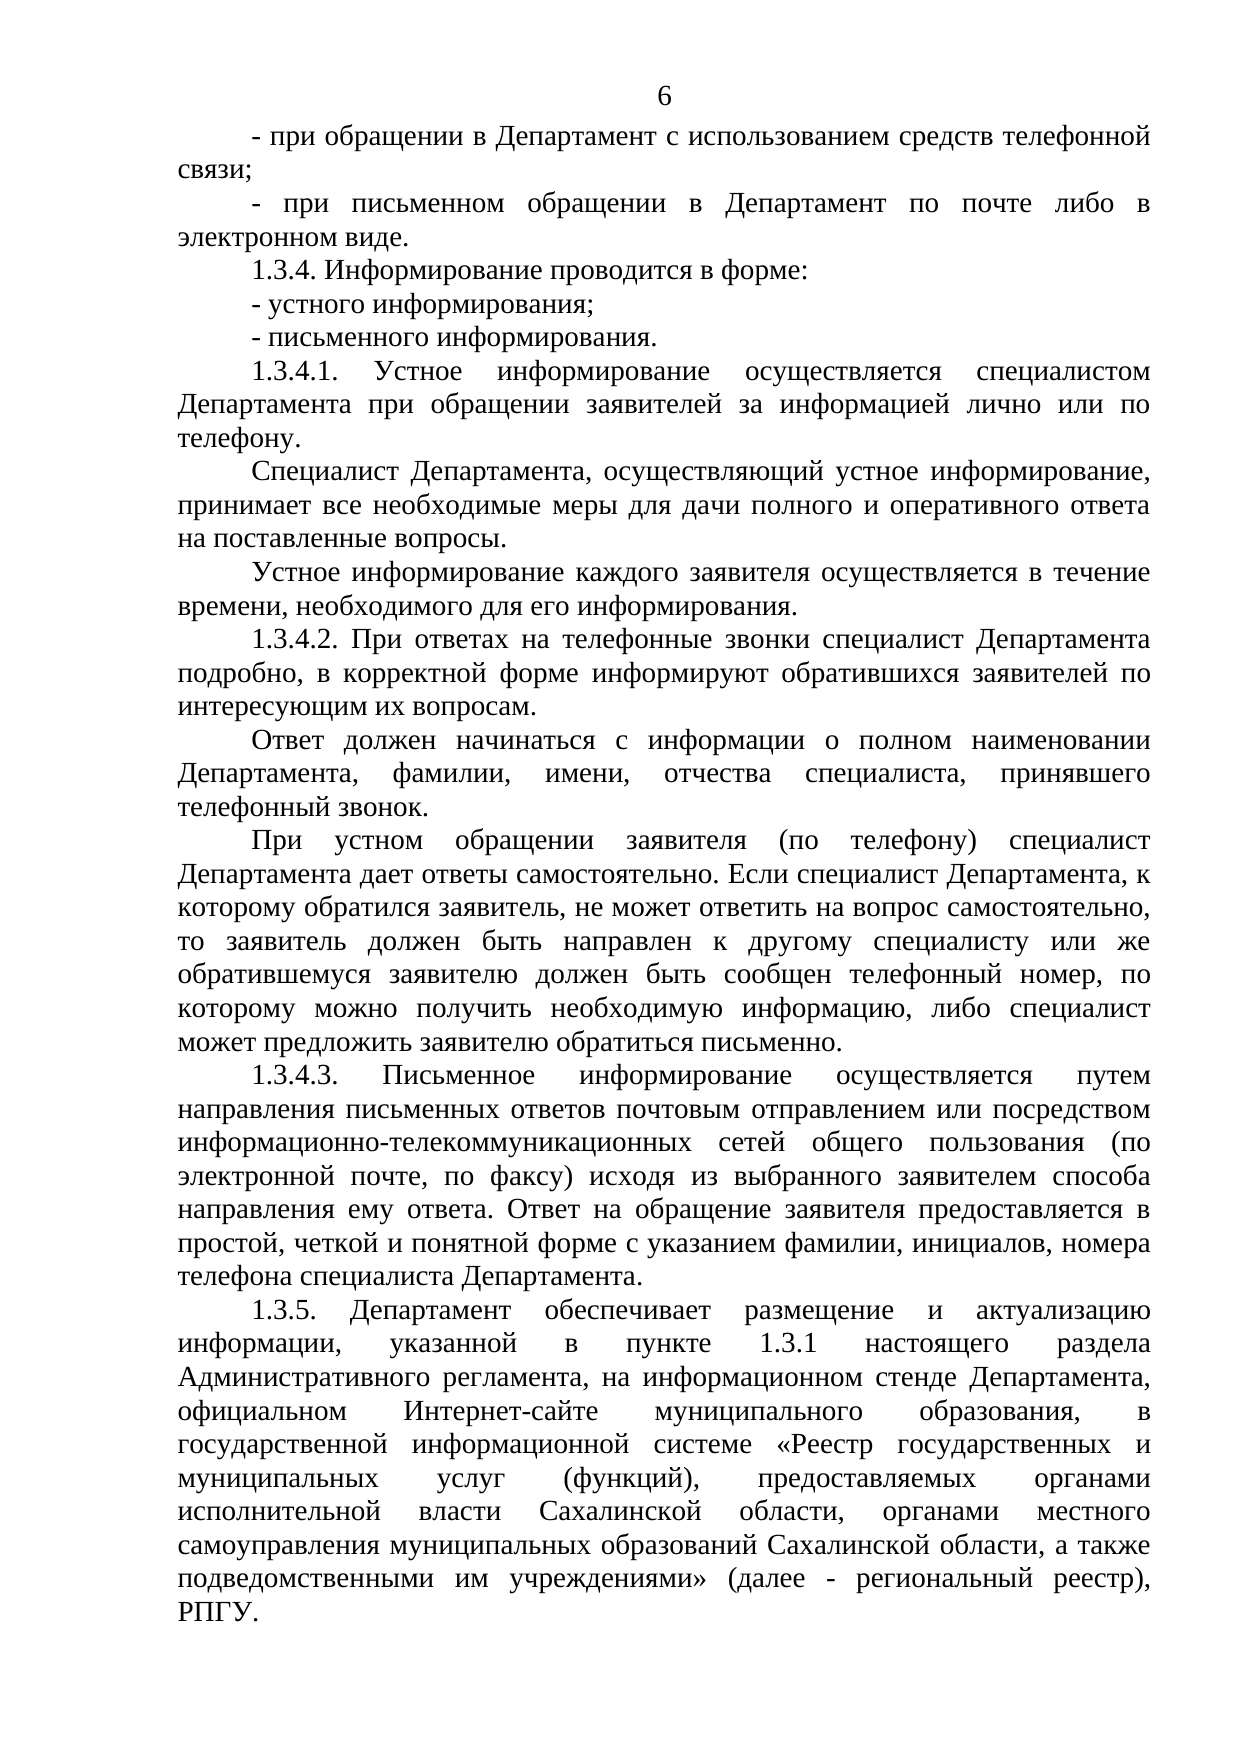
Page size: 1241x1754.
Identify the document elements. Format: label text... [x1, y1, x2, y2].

text При устном обращении заявителя (по телефону) специалист Департамента дает ответы самостоятельно. Если специалист Департамента, к которому обратился заявитель, не может ответить на вопрос самостоятельно, то заявитель должен быть направлен к другому специалисту или же обратившемуся заявителю должен быть сообщен телефонный номер, по которому можно получить необходимую информацию, либо специалист может предложить заявителю обратиться письменно. [177, 822, 1152, 1057]
text 1.3.5. Департамент обеспечивает размещение и актуализацию информации, указанной в пункте 1.3.1 настоящего раздела Административного регламента, на информационном стенде Департамента, официальном Интернет-сайте муниципального образования, в государственной информационной системе «Реестр государственных и муниципальных услуг (функций), предоставляемых органами исполнительной власти Сахалинской области, органами местного самоуправления муниципальных образований Сахалинской области, а также подведомственными им учреждениями» (далее - региональный реестр), РПГУ. [177, 1292, 1152, 1627]
text 1.3.4.3. Письменное информирование осуществляется путем направления письменных ответов почтовым отправлением или посредством информационно-телекоммуникационных сетей общего пользования (по электронной почте, по факсу) исходя из выбранного заявителем способа направления ему ответа. Ответ на обращение заявителя предоставляется в простой, четкой и понятной форме с указанием фамилии, инициалов, номера телефона специалиста Департамента. [177, 1057, 1152, 1292]
text Специалист Департамента, осуществляющий устное информирование, принимает все необходимые меры для дачи полного и оперативного ответа на поставленные вопросы. [177, 453, 1152, 554]
text - при обращении в Департамент с использованием средств телефонной связи; [177, 118, 1152, 185]
text Устное информирование каждого заявителя осуществляется в течение времени, необходимого для его информирования. [177, 554, 1152, 621]
text Ответ должен начинаться с информации о полном наименовании Департамента, фамилии, имени, отчества специалиста, принявшего телефонный звонок. [177, 722, 1152, 822]
text 1.3.4.2. При ответах на телефонные звонки специалист Департамента подробно, в корректной форме информируют обратившихся заявителей по интересующим их вопросам. [177, 621, 1152, 722]
text 1.3.4. Информирование проводится в форме: [177, 252, 1152, 286]
text - устного информирования; [177, 286, 1152, 319]
text - при письменном обращении в Департамент по почте либо в электронном виде. [177, 185, 1152, 252]
text 1.3.4.1. Устное информирование осуществляется специалистом Департамента при обращении заявителей за информацией лично или по телефону. [177, 353, 1152, 453]
text - письменного информирования. [177, 319, 1152, 353]
